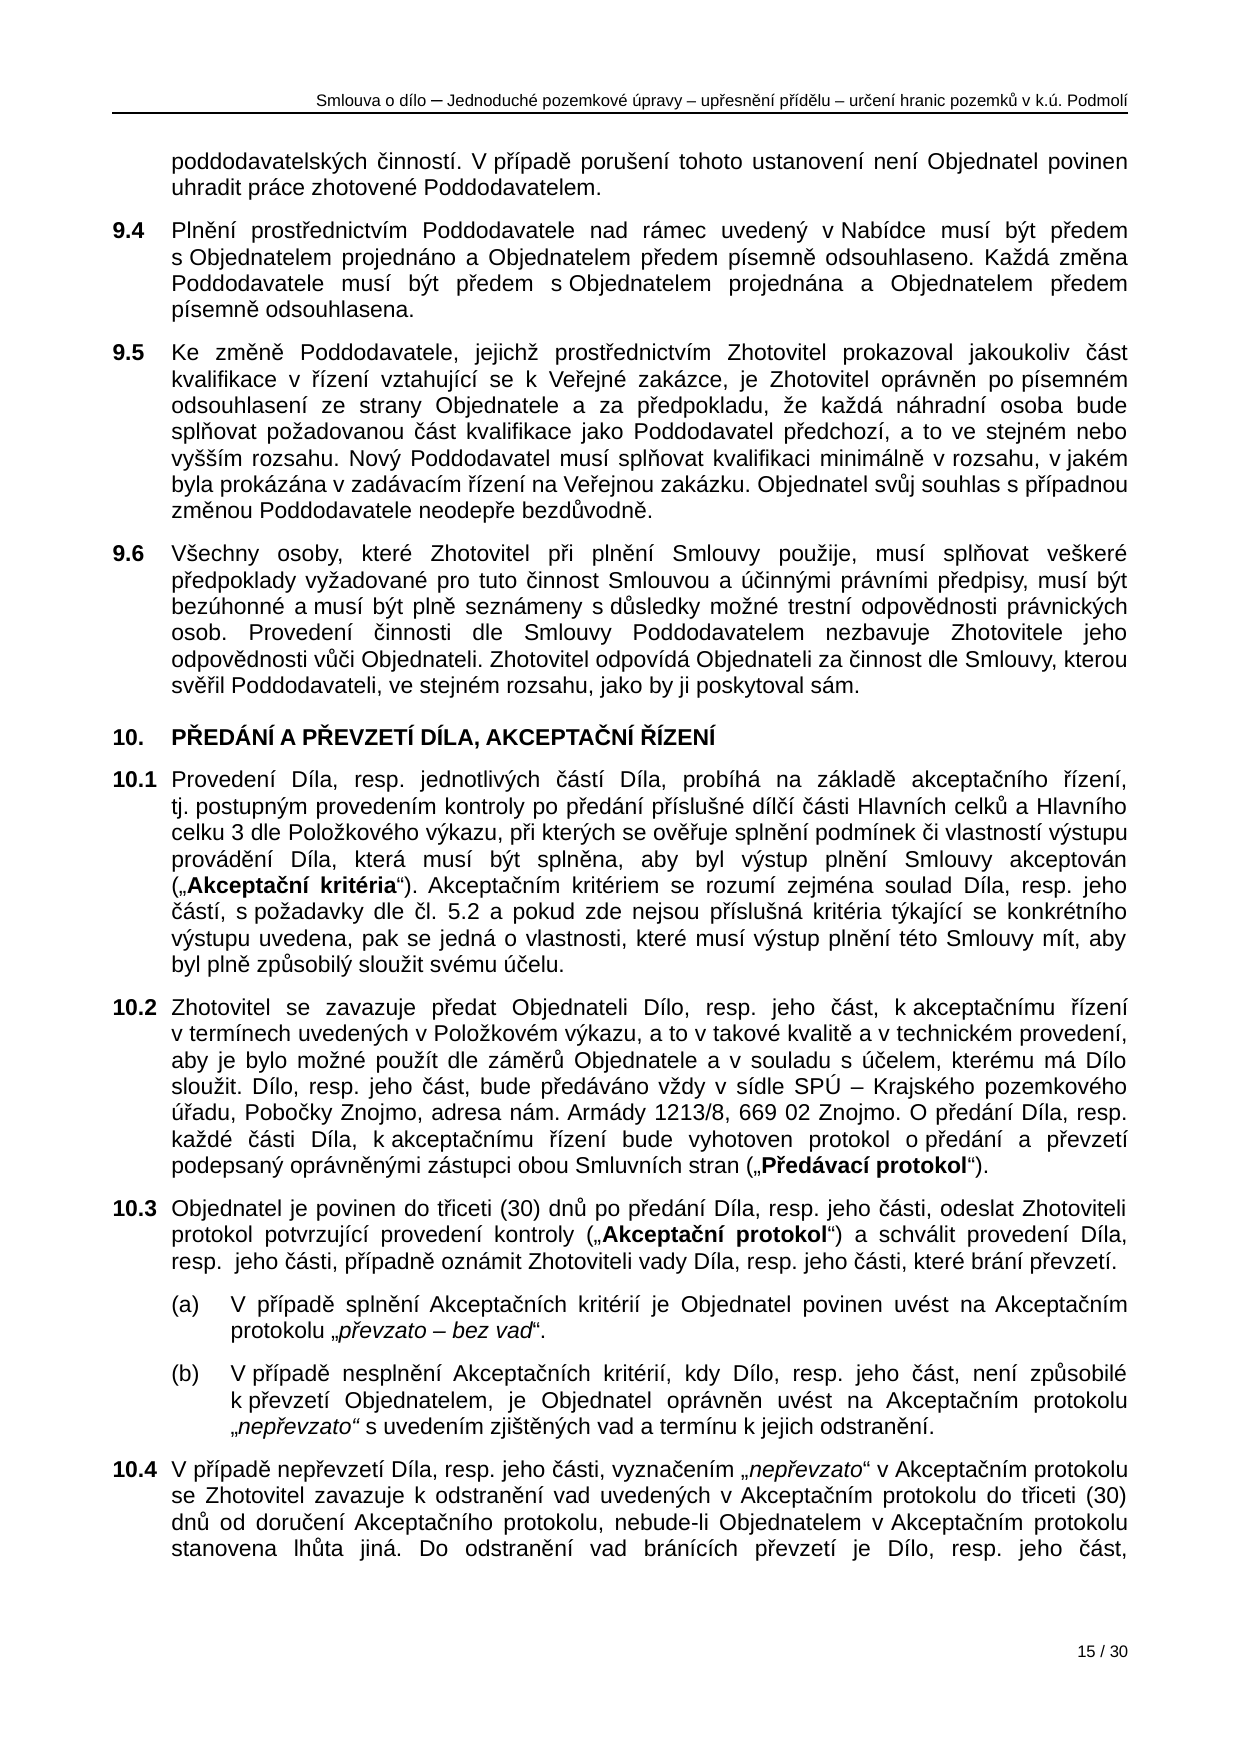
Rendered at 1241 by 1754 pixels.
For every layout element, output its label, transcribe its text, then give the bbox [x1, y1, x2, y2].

list V případě nesplnění Akceptačních kritérií, kdy Dílo, resp. jeho část, není způsobilé k převzetí Objednatelem, je Objednatel oprávněn uvést na Akceptačním protokolu „nepřevzato“ s uvedením zjištěných vad a termínu k jejich odstranění. [171, 1360, 1128, 1439]
text Ke změně Poddodavatele, jejichž prostřednictvím Zhotovitel prokazoval jakoukoliv část kvalifikace v řízení vztahující se k Veřejné zakázce, je Zhotovitel oprávněn po písemném odsouhlasení ze strany Objednatele a za předpokladu, že každá náhradní osoba bude splňovat požadovanou část kvalifikace jako Poddodavatel předchozí, a to ve stejném nebo vyšším rozsahu. Nový Poddodavatel musí splňovat kvalifikaci minimálně v rozsahu, v jakém byla prokázána v zadávacím řízení na Veřejnou zakázku. Objednatel svůj souhlas s případnou změnou Poddodavatele neodepře bezdůvodně. [112, 339, 1128, 524]
text Objednatel je povinen do třiceti (30) dnů po předání Díla, resp. jeho části, odeslat Zhotoviteli protokol potvrzující provedení kontroly („Akceptační protokol“) a schválit provedení Díla, resp. jeho části, případně oznámit Zhotoviteli vady Díla, resp. jeho části, které brání převzetí. [112, 1195, 1128, 1274]
text Plnění prostřednictvím Poddodavatele nad rámec uvedený v Nabídce musí být předem s Objednatelem projednáno a Objednatelem předem písemně odsouhlaseno. Každá změna Poddodavatele musí být předem s Objednatelem projednána a Objednatelem předem písemně odsouhlasena. [112, 217, 1128, 322]
list V případě splnění Akceptačních kritérií je Objednatel povinen uvést na Akceptačním protokolu „převzato – bez vad“. [171, 1291, 1128, 1343]
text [112, 148, 1128, 200]
text Zhotovitel se zavazuje předat Objednateli Dílo, resp. jeho část, k akceptačnímu řízení v termínech uvedených v Položkovém výkazu, a to v takové kvalitě a v technickém provedení, aby je bylo možné použít dle záměrů Objednatele a v souladu s účelem, kterému má Dílo sloužit. Dílo, resp. jeho část, bude předáváno vždy v sídle SPÚ – Krajského pozemkového úřadu, Pobočky Znojmo, adresa nám. Armády 1213/8, 669 02 Znojmo. O předání Díla, resp. každé části Díla, k akceptačnímu řízení bude vyhotoven protokol o předání a převzetí podepsaný oprávněnými zástupci obou Smluvních stran („Předávací protokol“). [112, 994, 1128, 1178]
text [112, 1456, 1128, 1561]
text Předání a převzetí Díla, Akceptační řízení [112, 723, 1128, 750]
text Všechny osoby, které Zhotovitel při plnění Smlouvy použije, musí splňovat veškeré předpoklady vyžadované pro tuto činnost Smlouvou a účinnými právními předpisy, musí být bezúhonné a musí být plně seznámeny s důsledky možné trestní odpovědnosti právnických osob. Provedení činnosti dle Smlouvy Poddodavatelem nezbavuje Zhotovitele jeho odpovědnosti vůči Objednateli. Zhotovitel odpovídá Objednateli za činnost dle Smlouvy, kterou svěřil Poddodavateli, ve stejném rozsahu, jako by ji poskytoval sám. [112, 540, 1128, 698]
text Provedení Díla, resp. jednotlivých částí Díla, probíhá na základě akceptačního řízení, tj. postupným provedením kontroly po předání příslušné dílčí části Hlavních celků a Hlavního celku 3 dle Položkového výkazu, při kterých se ověřuje splnění podmínek či vlastností výstupu provádění Díla, která musí být splněna, aby byl výstup plnění Smlouvy akceptován („Akceptační kritéria“). Akceptačním kritériem se rozumí zejména soulad Díla, resp. jeho částí, s požadavky dle čl. 5.2 a pokud zde nejsou příslušná kritéria týkající se konkrétního výstupu uvedena, pak se jedná o vlastnosti, které musí výstup plnění této Smlouvy mít, aby byl plně způsobilý sloužit svému účelu. [112, 766, 1128, 977]
